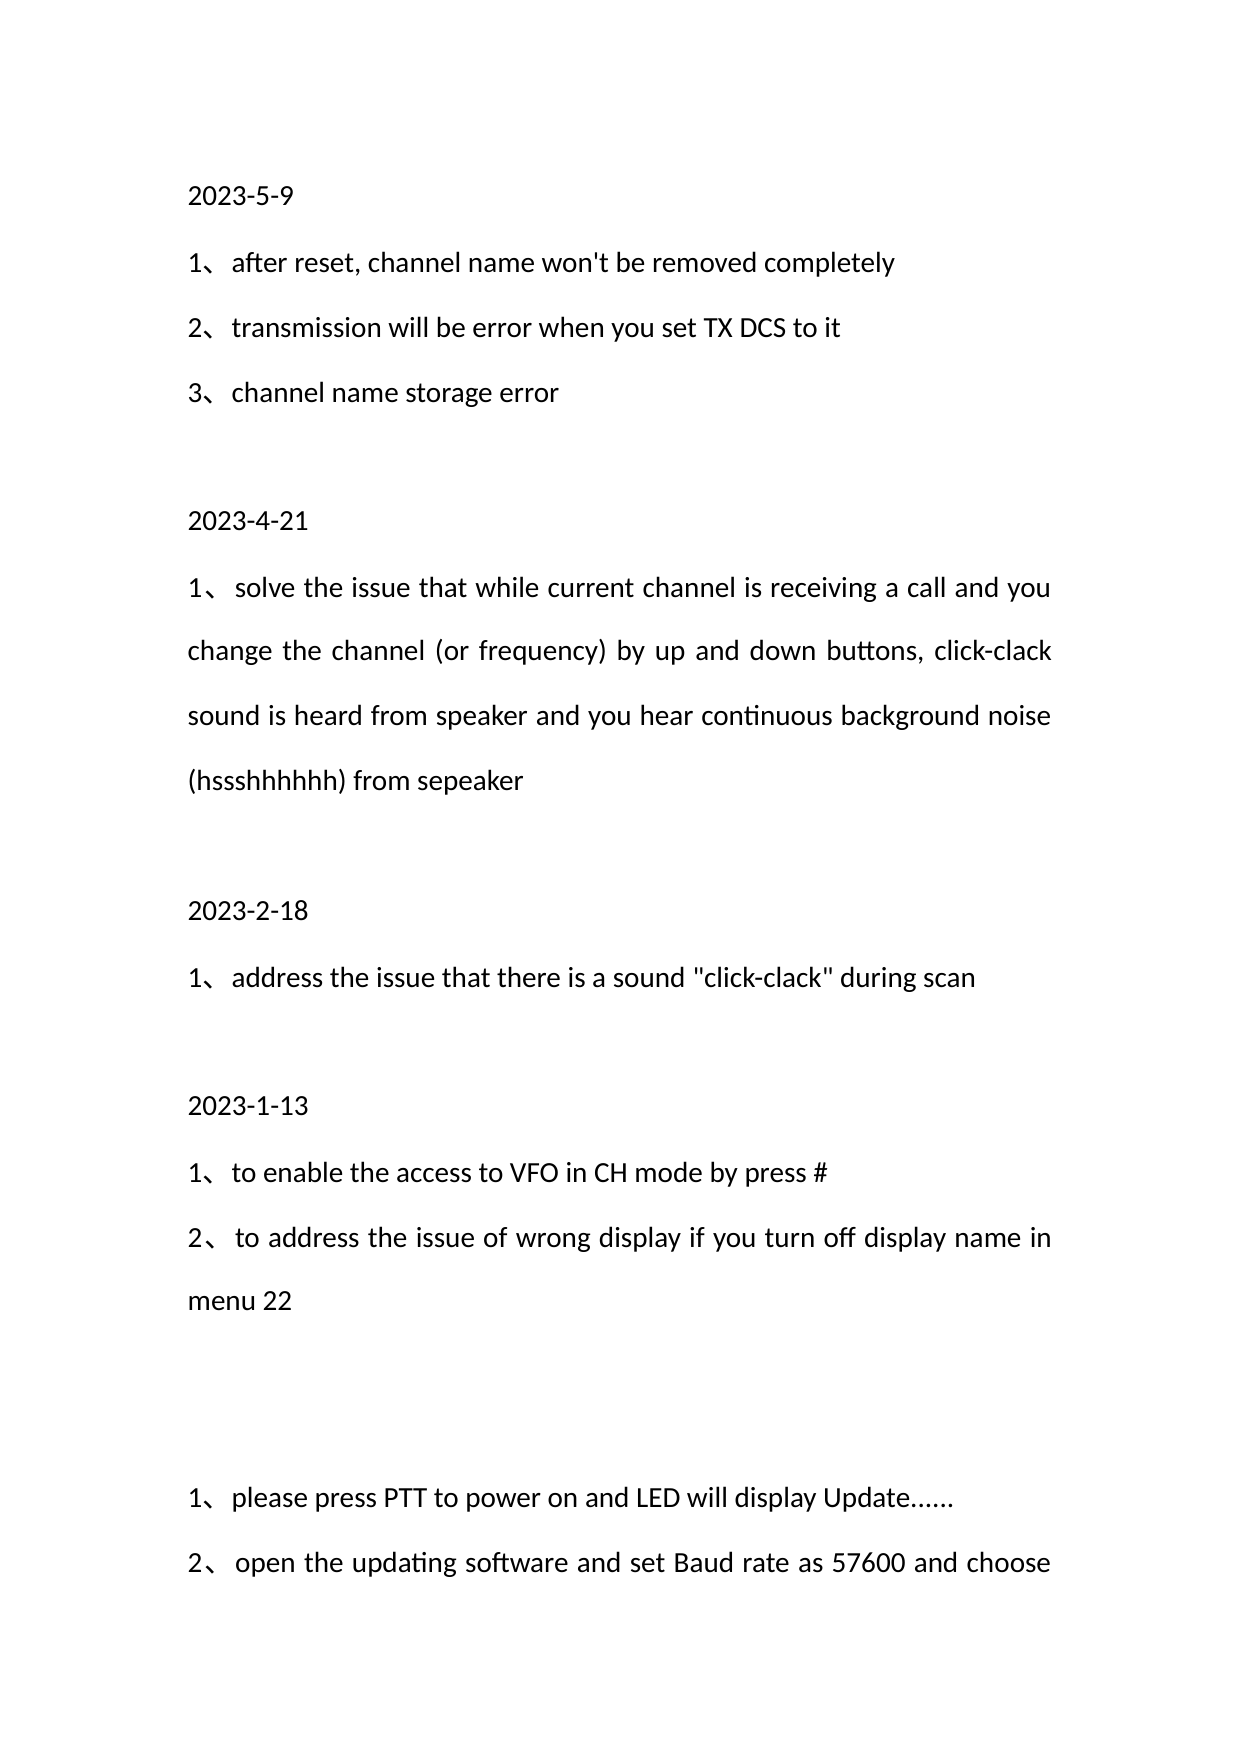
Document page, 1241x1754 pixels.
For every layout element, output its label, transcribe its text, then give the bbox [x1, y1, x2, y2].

text 3、channel name storage error [187, 357, 1053, 422]
text 1、to enable the access to VFO in CH mode by press # [187, 1137, 1053, 1202]
text 1、please press PTT to power on and LED will display Update...... [187, 1462, 1053, 1527]
text 1、after reset, channel name won't be removed completely [187, 227, 1053, 292]
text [187, 1527, 1053, 1592]
text 2023-2-18 [187, 877, 1053, 942]
text 2、transmission will be error when you set TX DCS to it [187, 292, 1053, 357]
text 2023-1-13 [187, 1072, 1053, 1137]
text 1、address the issue that there is a sound "click-clack" during scan [187, 942, 1053, 1007]
text 2023-5-9 [187, 162, 1053, 227]
text 1、solve the issue that while current channel is receiving a call and you change the channel (or frequency) by up and down buttons, click-clack sound is heard from speaker and you hear continuous background noise (hssshhhhhh) from sepeaker [187, 552, 1053, 812]
text 2、to address the issue of wrong display if you turn off display name in menu 22 [187, 1202, 1053, 1332]
text 2023-4-21 [187, 487, 1053, 552]
